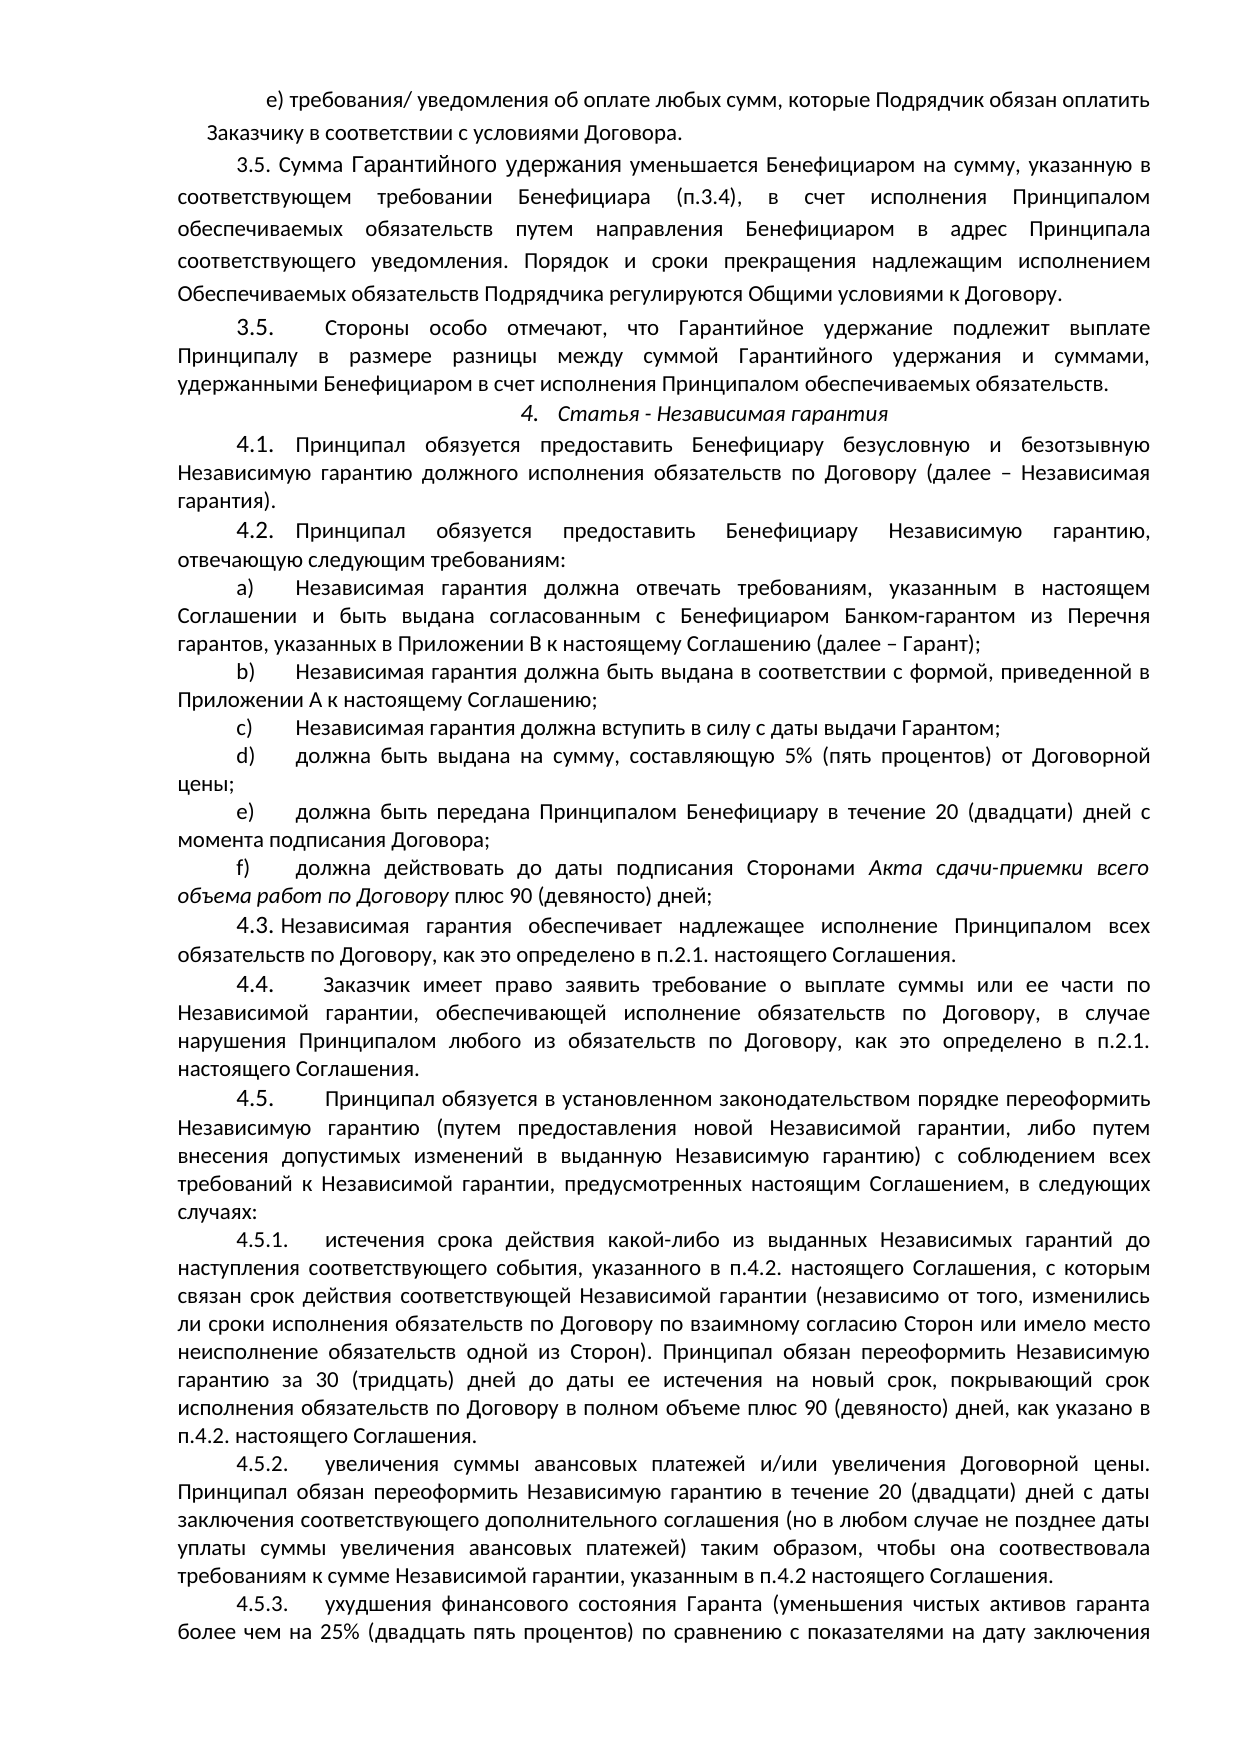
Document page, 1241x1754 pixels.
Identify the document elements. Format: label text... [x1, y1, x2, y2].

list Заказчик имеет право заявить требование о выплате суммы или ее части по Независимой гарантии, обеспечивающей исполнение обязательств по Договору, в случае нарушения Принципалом любого из обязательств по Договору, как это определено в п.2.1. настоящего Соглашения. [177, 968, 1152, 1082]
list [177, 1589, 1152, 1645]
list должна быть передана Принципалом Бенефициару в течение 20 (двадцати) дней с момента подписания Договора; [177, 797, 1152, 853]
list увеличения суммы авансовых платежей и/или увеличения Договорной цены. Принципал обязан переоформить Независимую гарантию в течение 20 (двадцати) дней с даты заключения соответствующего дополнительного соглашения (но в любом случае не позднее даты уплаты суммы увеличения авансовых платежей) таким образом, чтобы она соотвествовала требованиям к сумме Независимой гарантии, указанным в п.4.2 настоящего Соглашения. [177, 1449, 1152, 1589]
list Независимая гарантия должна быть выдана в соответствии с формой, приведенной в Приложении А к настоящему Соглашению; [177, 657, 1152, 713]
list должна быть выдана на сумму, составляющую 5% (пять процентов) от Договорной цены; [177, 741, 1152, 797]
list Независимая гарантия должна отвечать требованиям, указанным в настоящем Соглашении и быть выдана согласованным с Бенефициаром Банком-гарантом из Перечня гарантов, указанных в Приложении В к настоящему Соглашению (далее – Гарант); [177, 573, 1152, 657]
list Принципал обязуется предоставить Бенефициару безусловную и безотзывную Независимую гарантию должного исполнения обязательств по Договору (далее – Независимая гарантия). [177, 428, 1152, 514]
list Статья - Независимая гарантия [259, 397, 1152, 428]
text 3.5. Сумма Гарантийного удержания уменьшается Бенефициаром на сумму, указанную в соответствующем требовании Бенефициара (п.3.4), в счет исполнения Принципалом обеспечиваемых обязательств путем направления Бенефициаром в адрес Принципала соответствующего уведомления. Порядок и сроки прекращения надлежащим исполнением Обеспечиваемых обязательств Подрядчика регулируются Общими условиями к Договору. [177, 150, 1152, 307]
text е) требования/ уведомления об оплате любых сумм, которые Подрядчик обязан оплатить Заказчику в соответствии с условиями Договора. [207, 86, 1152, 146]
list Принципал обязуется в установленном законодательством порядке переоформить Независимую гарантию (путем предоставления новой Независимой гарантии, либо путем внесения допустимых изменений в выданную Независимую гарантию) с соблюдением всех требований к Независимой гарантии, предусмотренных настоящим Соглашением, в следующих случаях: [177, 1082, 1152, 1225]
list Независимая гарантия должна вступить в силу с даты выдачи Гарантом; [177, 713, 1152, 741]
list должна действовать до даты подписания Сторонами Акта сдачи-приемки всего объема работ по Договору плюс 90 (девяносто) дней; [177, 853, 1152, 909]
list истечения срока действия какой-либо из выданных Независимых гарантий до наступления соответствующего события, указанного в п.4.2. настоящего Соглашения, с которым связан срок действия соответствующей Независимой гарантии (независимо от того, изменились ли сроки исполнения обязательств по Договору по взаимному согласию Сторон или имело место неисполнение обязательств одной из Сторон). Принципал обязан переоформить Независимую гарантию за 30 (тридцать) дней до даты ее истечения на новый срок, покрывающий срок исполнения обязательств по Договору в полном объеме плюс 90 (девяносто) дней, как указано в п.4.2. настоящего Соглашения. [177, 1225, 1152, 1449]
list Стороны особо отмечают, что Гарантийное удержание подлежит выплате Принципалу в размере разницы между суммой Гарантийного удержания и суммами, удержанными Бенефициаром в счет исполнения Принципалом обеспечиваемых обязательств. [177, 311, 1152, 397]
list Принципал обязуется предоставить Бенефициару Независимую гарантию, отвечающую следующим требованиям: [177, 514, 1152, 573]
list Независимая гарантия обеспечивает надлежащее исполнение Принципалом всех обязательств по Договору, как это определено в п.2.1. настоящего Соглашения. [177, 909, 1152, 968]
